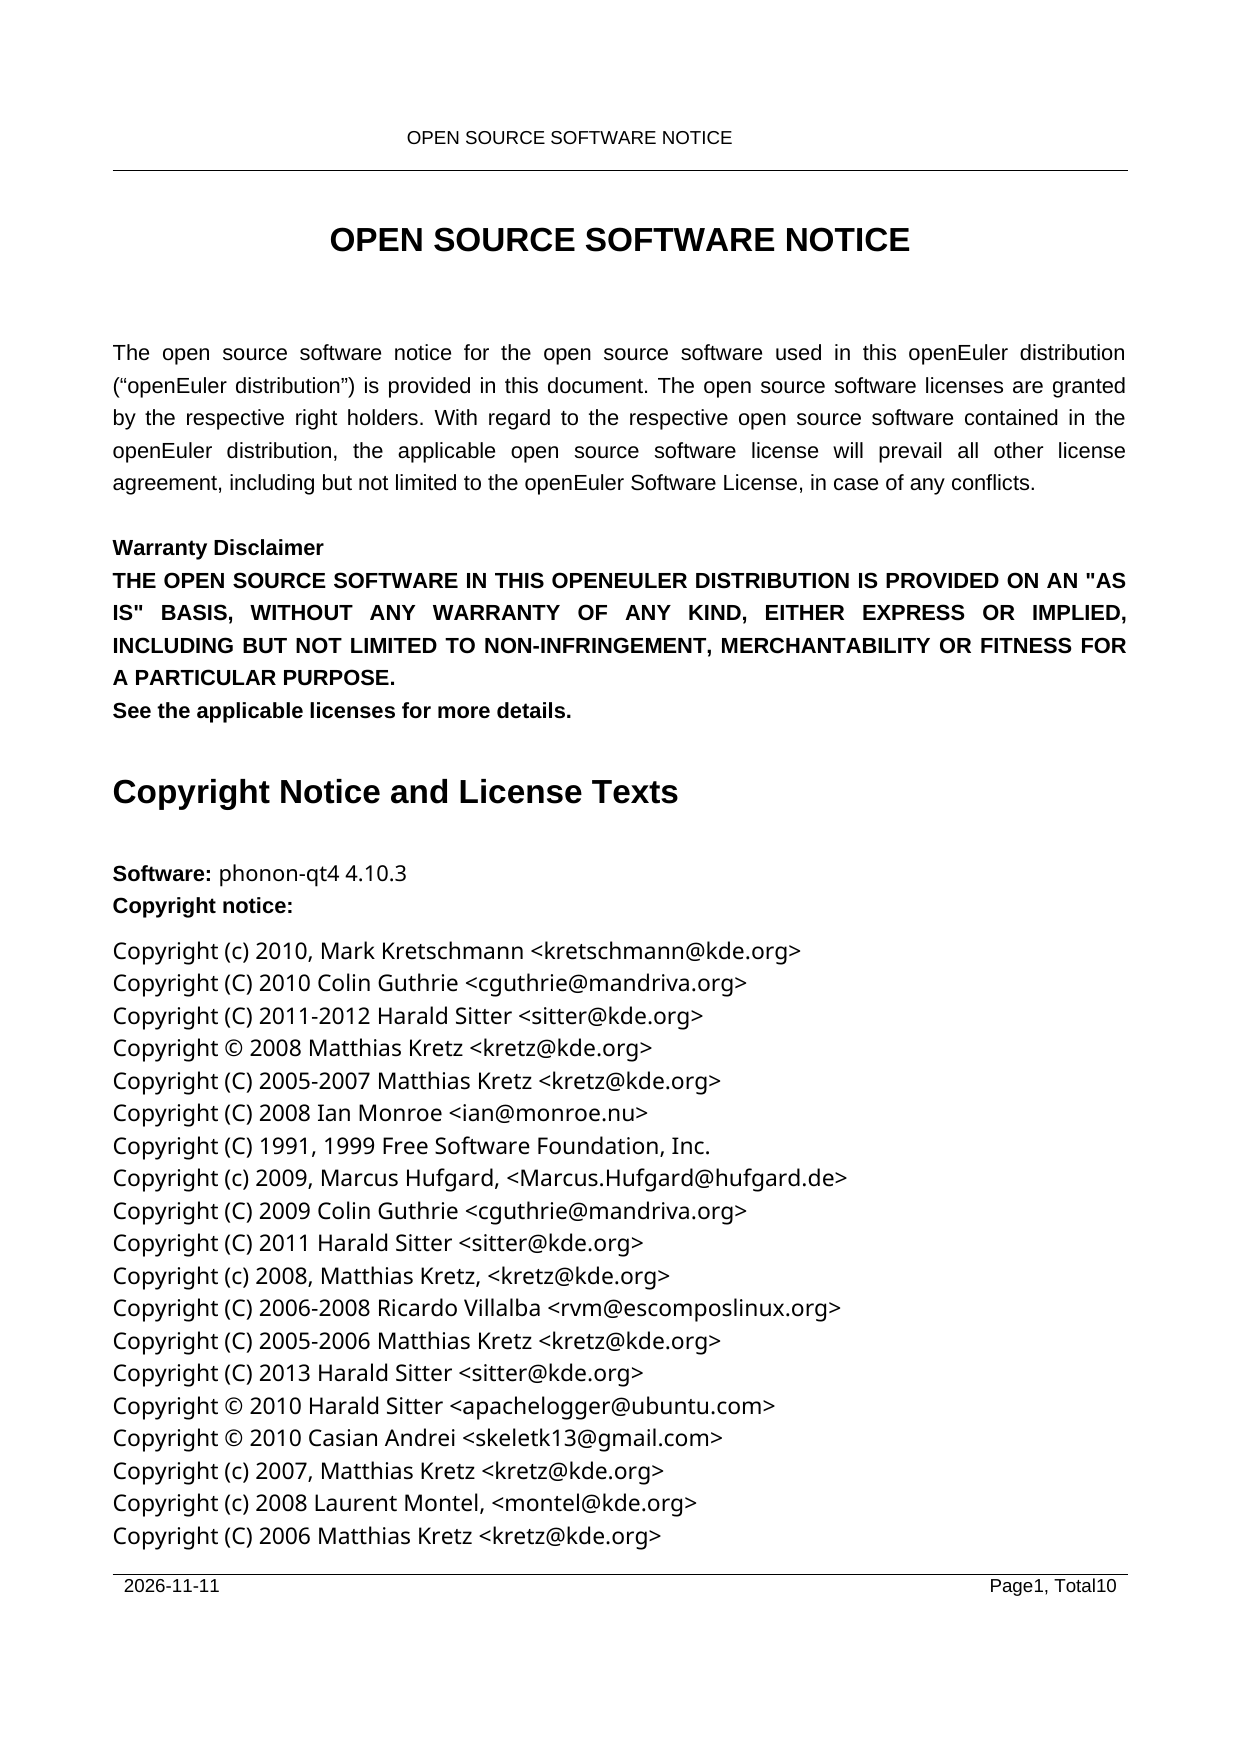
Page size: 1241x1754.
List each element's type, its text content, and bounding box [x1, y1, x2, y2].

text The open source software notice for the open source software used in this openEuler distribution (“openEuler distribution”) is provided in this document. The open source software licenses are granted by the respective right holders. With regard to the respective open source software contained in the openEuler distribution, the applicable open source software license will prevail all other license agreement, including but not limited to the openEuler Software License, in case of any conflicts. [112, 336, 1128, 499]
title Software: phonon-qt4 4.10.3 [112, 856, 1128, 889]
text Copyright Notice and License Texts [112, 759, 1128, 824]
text THE OPEN SOURCE SOFTWARE IN THIS OPENEULER DISTRIBUTION IS PROVIDED ON AN "AS IS" BASIS, WITHOUT ANY WARRANTY OF ANY KIND, EITHER EXPRESS OR IMPLIED, INCLUDING BUT NOT LIMITED TO NON-INFRINGEMENT, MERCHANTABILITY OR FITNESS FOR A PARTICULAR PURPOSE. See the applicable licenses for more details. [112, 564, 1128, 726]
text Warranty Disclaimer [112, 531, 1128, 564]
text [112, 934, 1128, 1551]
text Copyright notice: [112, 889, 1128, 921]
text OPEN SOURCE SOFTWARE NOTICE [112, 206, 1128, 271]
